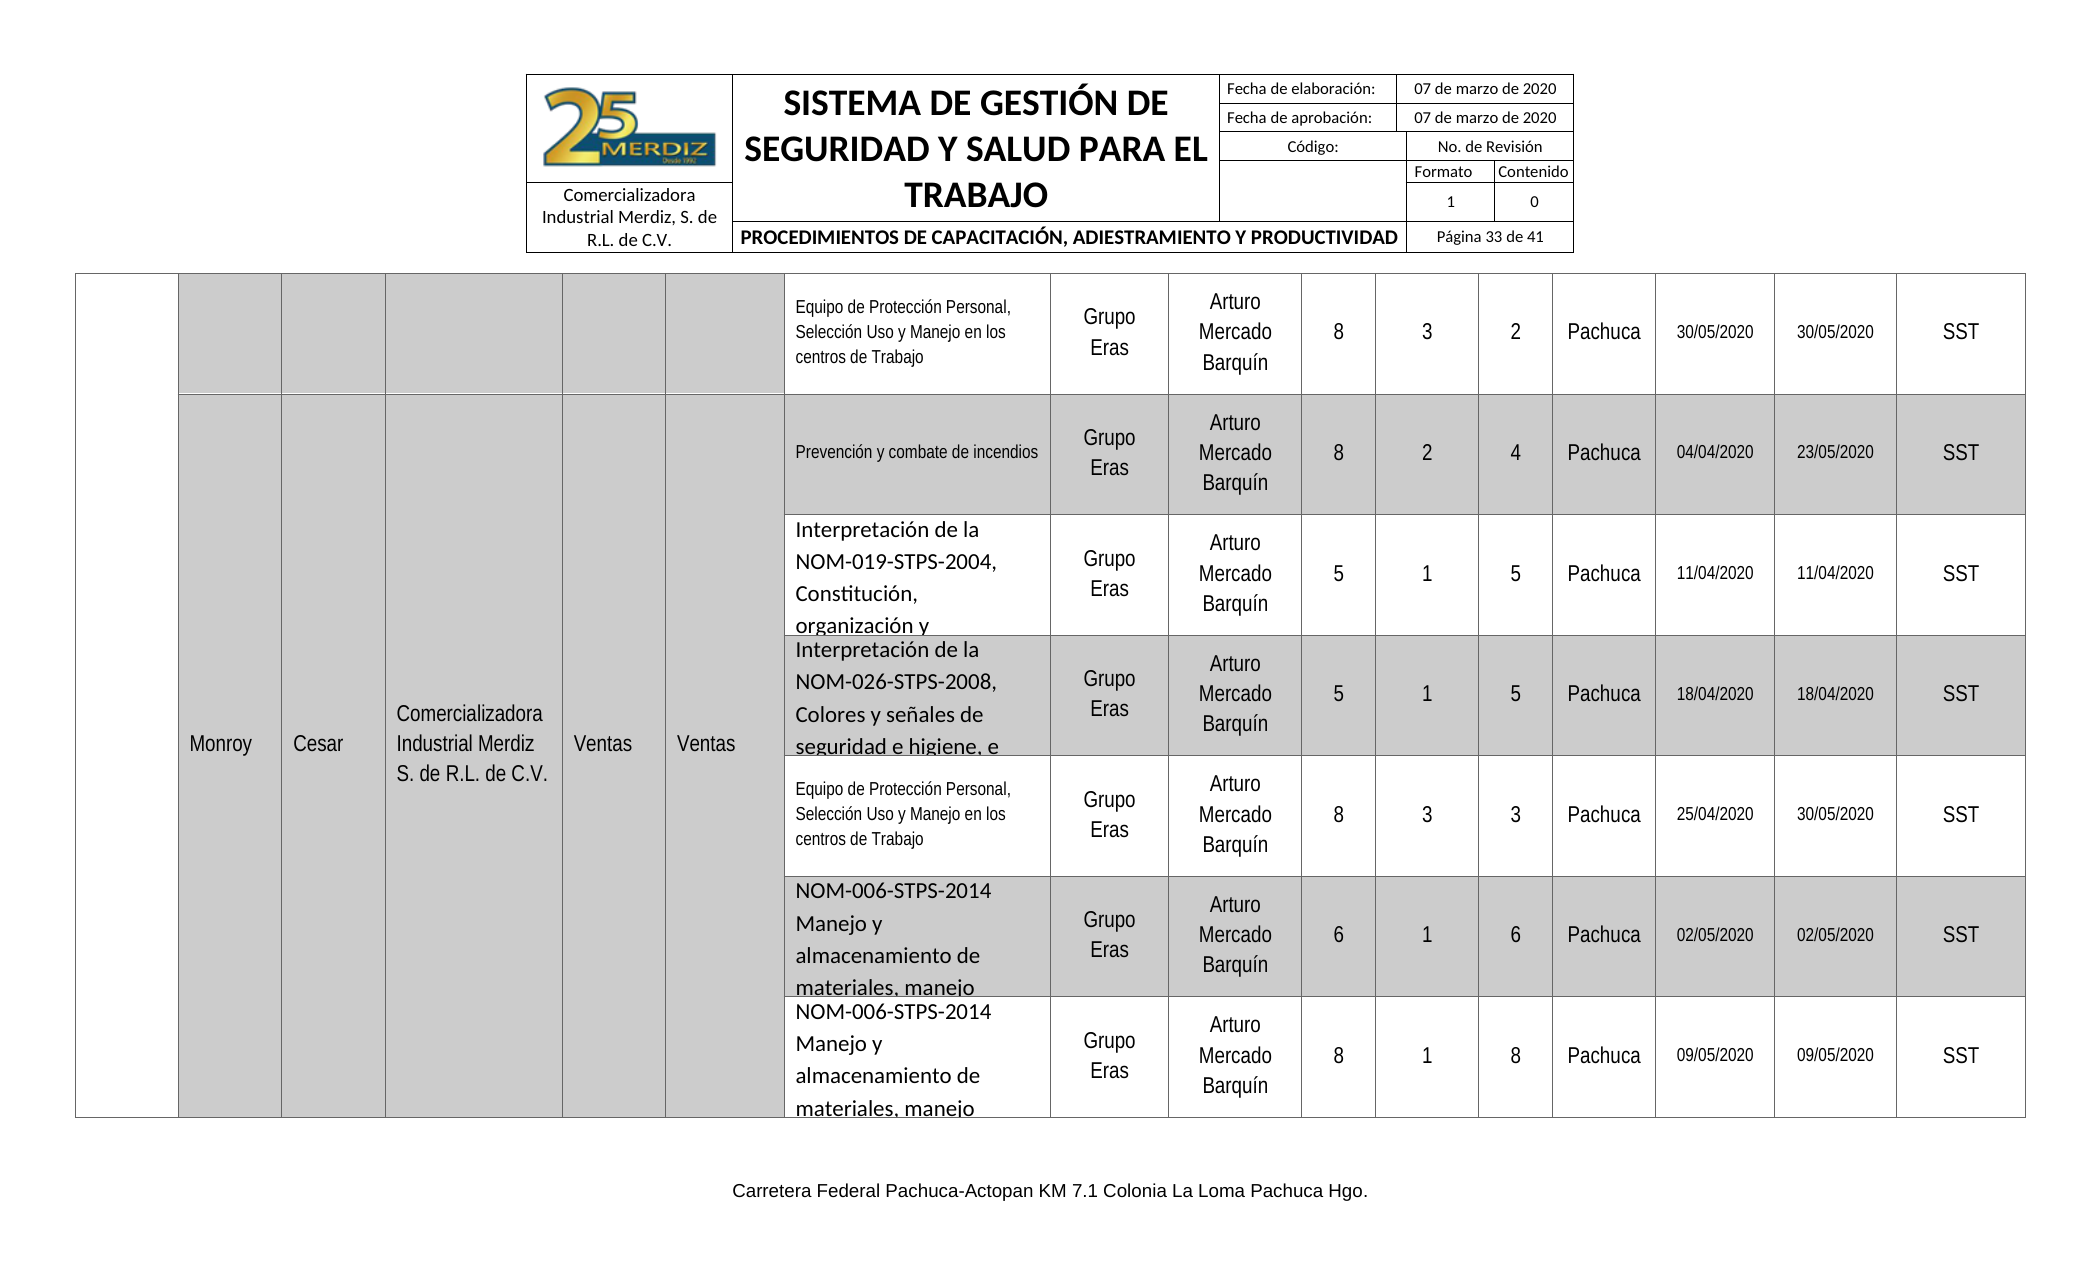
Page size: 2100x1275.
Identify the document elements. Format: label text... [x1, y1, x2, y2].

table_cell Pachuca [1553, 997, 1655, 1117]
table_cell 18/04/2020 [1656, 636, 1774, 755]
table_cell SST [1897, 997, 2025, 1117]
table_cell SST [1897, 515, 2025, 634]
table_cell Grupo Eras [1051, 756, 1168, 876]
table_cell Equipo de Protección Personal, Selección Uso y Manejo en los centros de Trabajo [785, 274, 1050, 393]
table_cell Equipo de Protección Personal, Selección Uso y Manejo en los centros de Trabajo [785, 756, 1050, 876]
picture [533, 81, 726, 176]
table_cell 11/04/2020 [1656, 515, 1774, 634]
table_cell 18/04/2020 [1775, 636, 1896, 755]
table_cell 30/05/2020 [1775, 756, 1896, 876]
table_cell 8 [1479, 997, 1552, 1117]
table_cell 4 [1479, 395, 1552, 514]
table_cell 2 [1479, 274, 1552, 393]
table_cell 1 [1376, 877, 1478, 996]
table_cell SST [1897, 636, 2025, 755]
table_cell 8 [1302, 997, 1375, 1117]
table_cell NOM-006-STPS-2014 Manejo y almacenamiento de materiales, manejo manual de cargasriesgos por fluidos conducidos en tuberías.comisiones de seguridad e higiene en los centros de trabajo. [785, 877, 1050, 996]
table_cell 1 [1376, 515, 1478, 634]
table_cell 8 [1302, 395, 1375, 514]
table_cell 6 [1479, 877, 1552, 996]
table_cell Pachuca [1553, 877, 1655, 996]
table_cell Monroy [179, 395, 281, 1117]
table_cell Arturo Mercado Barquín [1169, 756, 1301, 876]
table_cell Grupo Eras [1051, 636, 1168, 755]
table_cell 6 [1302, 877, 1375, 996]
table_cell 09/05/2020 [1775, 997, 1896, 1117]
table_cell Grupo Eras [1051, 997, 1168, 1117]
table_cell Arturo Mercado Barquín [1169, 395, 1301, 514]
table_cell Pachuca [1553, 515, 1655, 634]
table_cell Pachuca [1553, 274, 1655, 393]
table_cell 02/05/2020 [1656, 877, 1774, 996]
table_cell 5 [1479, 636, 1552, 755]
table_cell 1 [1376, 636, 1478, 755]
table_cell Ventas [563, 395, 665, 1117]
table_cell 2 [1376, 395, 1478, 514]
table_cell Arturo Mercado Barquín [1169, 997, 1301, 1117]
table_cell 8 [1302, 274, 1375, 393]
table_cell Interpretación de la NOM-019-STPS-2004, Constitución, organización y funcionamiento de las comisiones de seguridad e higiene en los centros de trabajo. [785, 515, 1050, 634]
table_cell Grupo Eras [1051, 274, 1168, 393]
table_cell Arturo Mercado Barquín [1169, 515, 1301, 634]
table_cell 23/05/2020 [1775, 395, 1896, 514]
table_cell Interpretación de la NOM-026-STPS-2008, Colores y señales de seguridad e higiene, e identificación de riesgos por fluidos conducidos en tuberías.comisiones de seguridad e higiene en los centros de trabajo. [785, 636, 1050, 755]
table_cell 30/05/2020 [1656, 274, 1774, 393]
table_cell 02/05/2020 [1775, 877, 1896, 996]
table_cell SST [1897, 877, 2025, 996]
table_cell 09/05/2020 [1656, 997, 1774, 1117]
table_cell 1 [1376, 997, 1478, 1117]
table_cell Prevención y combate de incendios [785, 395, 1050, 514]
table_cell 04/04/2020 [1656, 395, 1774, 514]
table_cell Pachuca [1553, 395, 1655, 514]
table_cell 5 [1302, 636, 1375, 755]
table_cell 3 [1479, 756, 1552, 876]
table_cell SST [1897, 756, 2025, 876]
table_cell SST [1897, 274, 2025, 393]
table_cell 3 [1376, 274, 1478, 393]
table_cell 5 [1479, 515, 1552, 634]
table_cell NOM-006-STPS-2014 Manejo y almacenamiento de materiales, manejo seguro de montacargas [785, 997, 1050, 1117]
table_cell Ventas [666, 395, 784, 1117]
table_cell Grupo Eras [1051, 395, 1168, 514]
table_cell Grupo Eras [1051, 877, 1168, 996]
table_cell 30/05/2020 [1775, 274, 1896, 393]
table_cell Grupo Eras [1051, 515, 1168, 634]
table_cell 11/04/2020 [1775, 515, 1896, 634]
table_cell 25/04/2020 [1656, 756, 1774, 876]
table_cell Arturo Mercado Barquín [1169, 877, 1301, 996]
table_cell Pachuca [1553, 756, 1655, 876]
table_cell SST [1897, 395, 2025, 514]
table_cell Comercializadora Industrial Merdiz S. de R.L. de C.V. [386, 395, 562, 1117]
table_cell 3 [1376, 756, 1478, 876]
table_cell Arturo Mercado Barquín [1169, 636, 1301, 755]
table_cell 5 [1302, 515, 1375, 634]
table_cell Pachuca [1553, 636, 1655, 755]
table_cell Cesar [282, 395, 385, 1117]
table_cell 8 [1302, 756, 1375, 876]
table_cell Arturo Mercado Barquín [1169, 274, 1301, 393]
